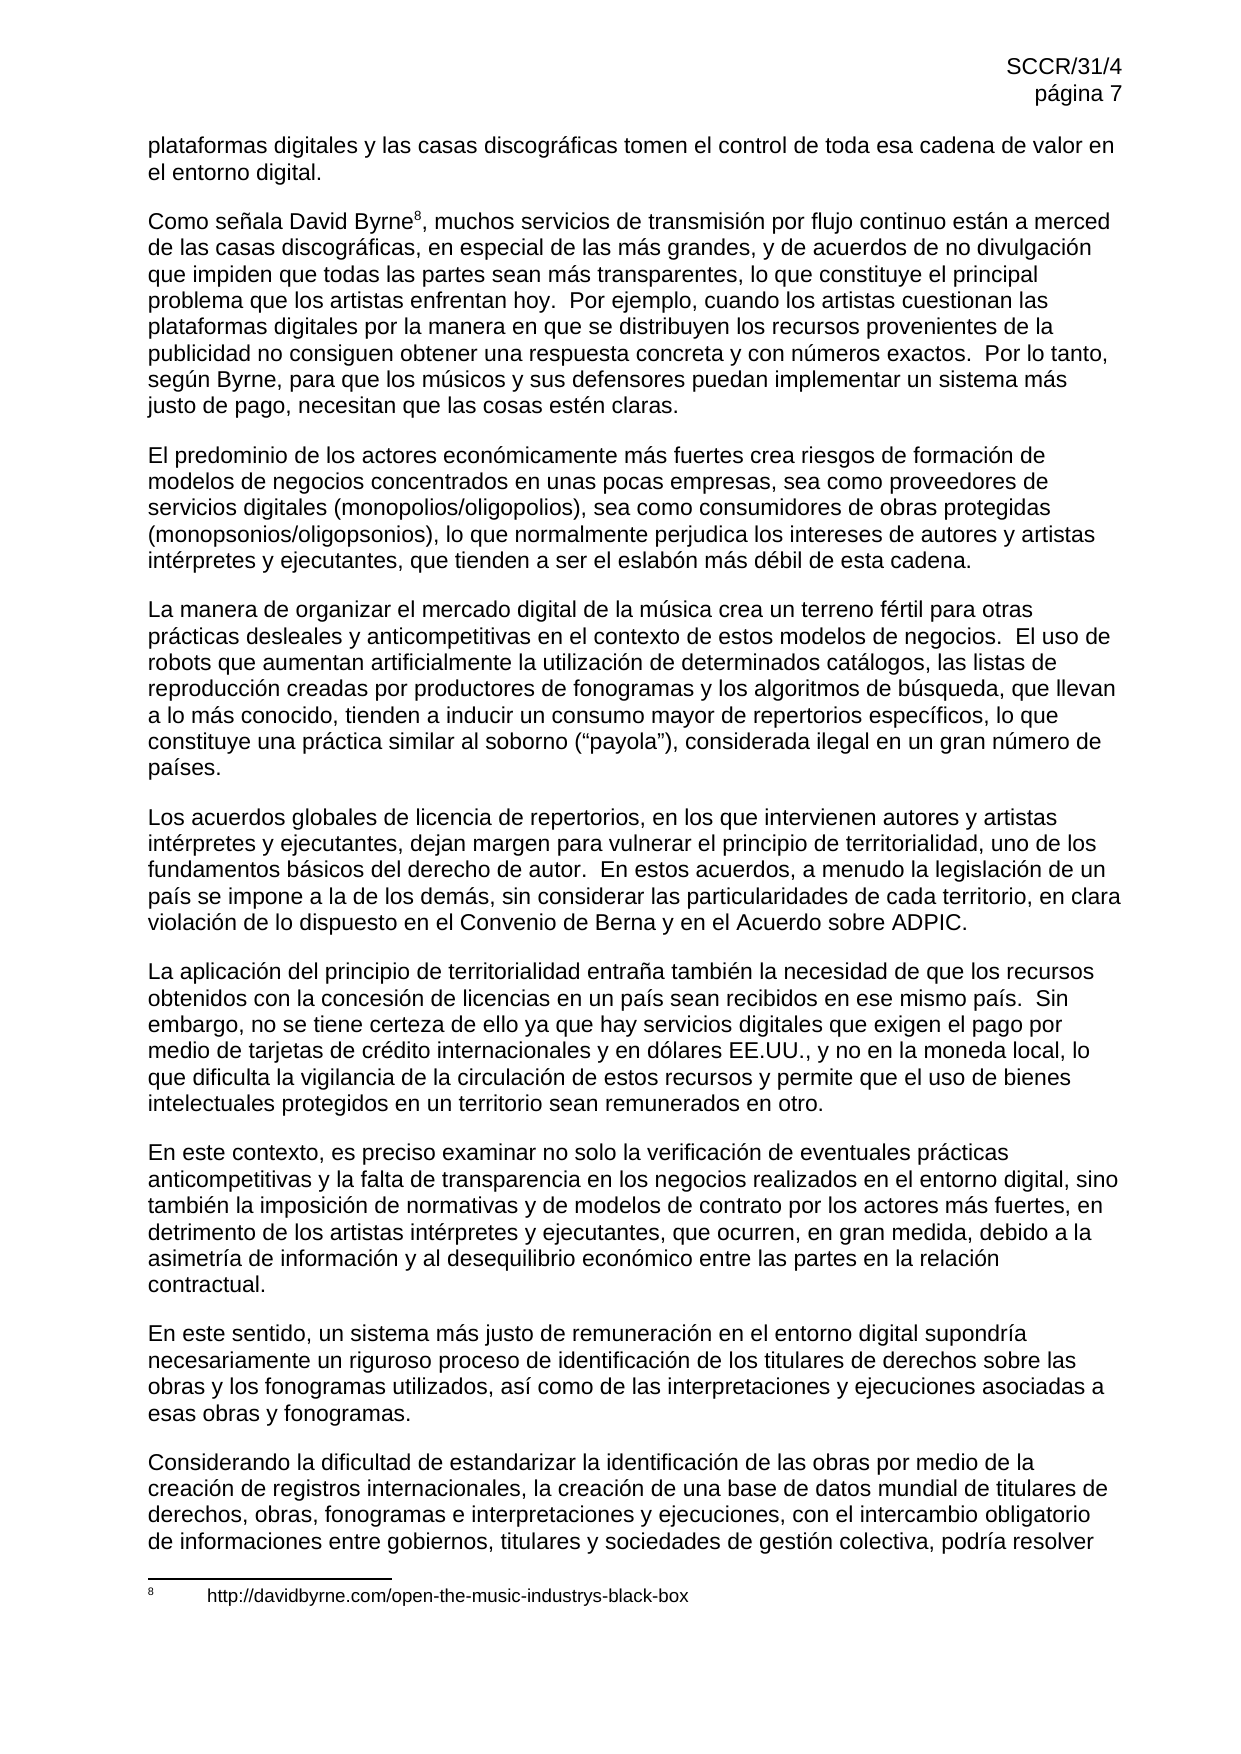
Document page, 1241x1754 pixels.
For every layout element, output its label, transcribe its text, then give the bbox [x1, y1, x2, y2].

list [148, 132, 1122, 185]
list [148, 1449, 1122, 1554]
list En este contexto, es preciso examinar no solo la verificación de eventuales prácticas anticompetitivas y la falta de transparencia en los negocios realizados en el entorno digital, sino también la imposición de normativas y de modelos de contrato por los actores más fuertes, en detrimento de los artistas intérpretes y ejecutantes, que ocurren, en gran medida, debido a la asimetría de información y al desequilibrio económico entre las partes en la relación contractual. [148, 1139, 1122, 1297]
list Como señala David Byrne, muchos servicios de transmisión por flujo continuo están a merced de las casas discográficas, en especial de las más grandes, y de acuerdos de no divulgación que impiden que todas las partes sean más transparentes, lo que constituye el principal problema que los artistas enfrentan hoy. Por ejemplo, cuando los artistas cuestionan las plataformas digitales por la manera en que se distribuyen los recursos provenientes de la publicidad no consiguen obtener una respuesta concreta y con números exactos. Por lo tanto, según Byrne, para que los músicos y sus defensores puedan implementar un sistema más justo de pago, necesitan que las cosas estén claras. [148, 208, 1122, 419]
list La manera de organizar el mercado digital de la música crea un terreno fértil para otras prácticas desleales y anticompetitivas en el contexto de estos modelos de negocios. El uso de robots que aumentan artificialmente la utilización de determinados catálogos, las listas de reproducción creadas por productores de fonogramas y los algoritmos de búsqueda, que llevan a lo más conocido, tienden a inducir un consumo mayor de repertorios específicos, lo que constituye una práctica similar al soborno (“payola”), considerada ilegal en un gran número de países. [148, 596, 1122, 781]
list El predominio de los actores económicamente más fuertes crea riesgos de formación de modelos de negocios concentrados en unas pocas empresas, sea como proveedores de servicios digitales (monopolios/oligopolios), sea como consumidores de obras protegidas (monopsonios/oligopsonios), lo que normalmente perjudica los intereses de autores y artistas intérpretes y ejecutantes, que tienden a ser el eslabón más débil de esta cadena. [148, 442, 1122, 573]
list La aplicación del principio de territorialidad entraña también la necesidad de que los recursos obtenidos con la concesión de licencias en un país sean recibidos en ese mismo país. Sin embargo, no se tiene certeza de ello ya que hay servicios digitales que exigen el pago por medio de tarjetas de crédito internacionales y en dólares EE.UU., y no en la moneda local, lo que dificulta la vigilancia de la circulación de estos recursos y permite que el uso de bienes intelectuales protegidos en un territorio sean remunerados en otro. [148, 958, 1122, 1116]
list Los acuerdos globales de licencia de repertorios, en los que intervienen autores y artistas intérpretes y ejecutantes, dejan margen para vulnerar el principio de territorialidad, uno de los fundamentos básicos del derecho de autor. En estos acuerdos, a menudo la legislación de un país se impone a la de los demás, sin considerar las particularidades de cada territorio, en clara violación de lo dispuesto en el Convenio de Berna y en el Acuerdo sobre ADPIC. [148, 804, 1122, 935]
list En este sentido, un sistema más justo de remuneración en el entorno digital supondría necesariamente un riguroso proceso de identificación de los titulares de derechos sobre las obras y los fonogramas utilizados, así como de las interpretaciones y ejecuciones asociadas a esas obras y fonogramas. [148, 1320, 1122, 1426]
